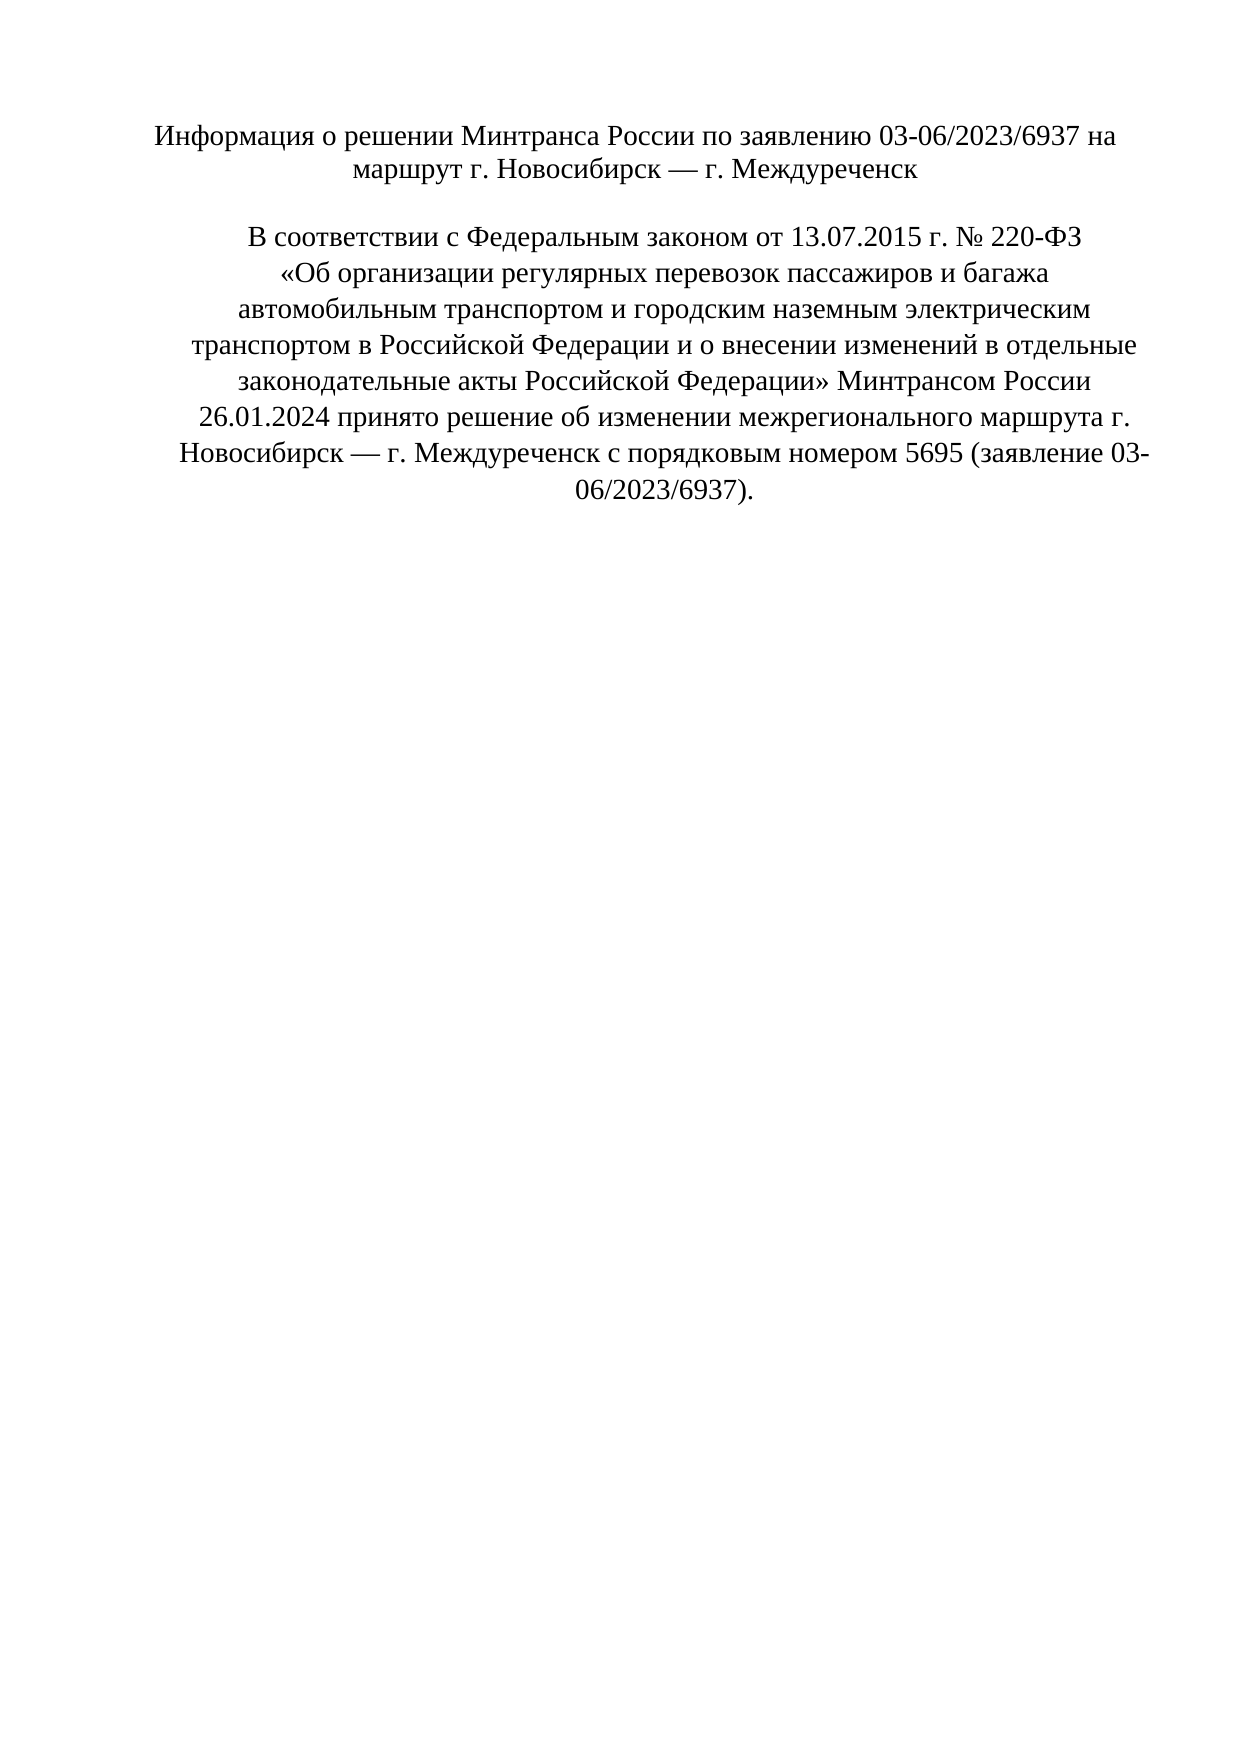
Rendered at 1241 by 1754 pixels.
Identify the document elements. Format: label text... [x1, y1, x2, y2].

text Информация о решении Минтранса России по заявлению 03-06/2023/6937 на маршрут г. Новосибирск — г. Междуреченск [118, 118, 1152, 185]
text В соответствии с Федеральным законом от 13.07.2015 г. № 220-ФЗ «Об организации регулярных перевозок пассажиров и багажа автомобильным транспортом и городским наземным электрическим транспортом в Российской Федерации и о внесении изменений в отдельные законодательные акты Российской Федерации» Минтрансом России 26.01.2024 принято решение об изменении межрегионального маршрута г. Новосибирск — г. Междуреченск с порядковым номером 5695 (заявление 03-06/2023/6937). [177, 219, 1152, 505]
